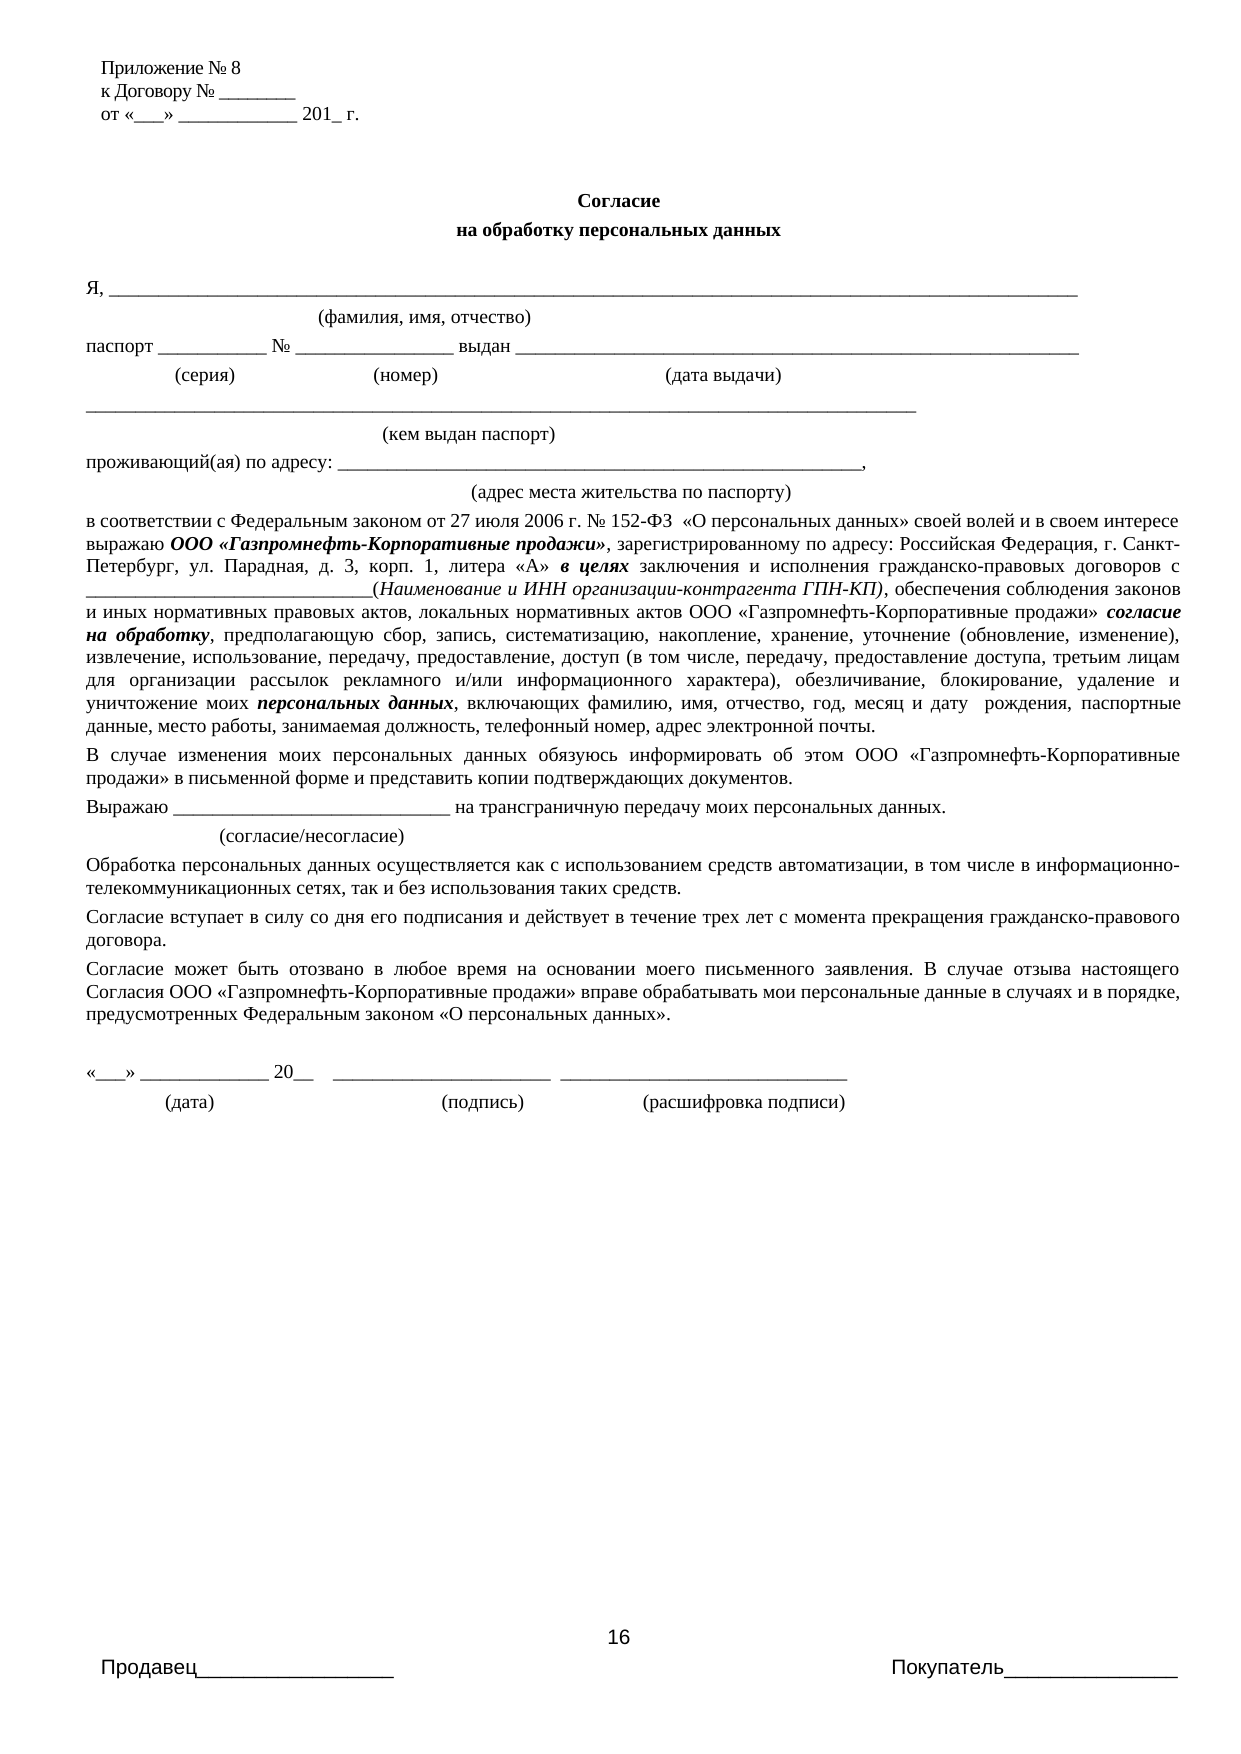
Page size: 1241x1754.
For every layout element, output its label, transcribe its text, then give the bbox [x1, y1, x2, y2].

text паспорт ___________ № ________________ выдан _________________________________________________________ [86, 334, 1181, 357]
text от «___» ____________ 201_ г. [101, 102, 1181, 124]
text (адрес места жительства по паспорту) [86, 479, 1181, 502]
text Приложение № 8 [101, 56, 1181, 79]
text Согласие может быть отозвано в любое время на основании моего письменного заявления. В случае отзыва настоящего Согласия ООО «Газпромнефть-Корпоративные продажи» вправе обрабатывать мои персональные данные в случаях и в порядке, предусмотренных Федеральным законом «О персональных данных». [86, 957, 1181, 1025]
text (серия) (номер) (дата выдачи) [86, 363, 1181, 386]
text в соответствии с Федеральным законом от 27 июля 2006 г. № 152-ФЗ «О персональных данных» своей волей и в своем интересе выражаю ООО «Газпромнефть-Корпоративные продажи», зарегистрированному по адресу: Российская Федерация, г. Санкт-Петербург, ул. Парадная, д. 3, корп. 1, литера «А» в целях заключения и исполнения гражданско-правовых договоров с _____________________________(Наименование и ИНН организации-контрагента ГПН-КП), обеспечения соблюдения законов и иных нормативных правовых актов, локальных нормативных актов ООО «Газпромнефть-Корпоративные продажи» согласие на обработку, предполагающую сбор, запись, систематизацию, накопление, хранение, уточнение (обновление, изменение), извлечение, использование, передачу, предоставление, доступ (в том числе, передачу, предоставление доступа, третьим лицам для организации рассылок рекламного и/или информационного характера), обезличивание, блокирование, удаление и уничтожение моих персональных данных, включающих фамилию, имя, отчество, год, месяц и дату рождения, паспортные данные, место работы, занимаемая должность, телефонный номер, адрес электронной почты. [86, 509, 1181, 737]
text к Договору № ________ [101, 79, 1181, 102]
text Согласие вступает в силу со дня его подписания и действует в течение трех лет с момента прекращения гражданско-правового договора. [86, 905, 1181, 951]
text Я, __________________________________________________________________________________________________ [86, 276, 1181, 299]
text (дата) (подпись) (расшифровка подписи) [86, 1089, 1181, 1112]
text (кем выдан паспорт) [86, 421, 1181, 444]
text на обработку персональных данных [56, 218, 1181, 241]
text В случае изменения моих персональных данных обязуюсь информировать об этом ООО «Газпромнефть-Корпоративные продажи» в письменной форме и представить копии подтверждающих документов. [86, 743, 1181, 789]
text (фамилия, имя, отчество) [86, 305, 1181, 328]
text ____________________________________________________________________________________ [86, 392, 1181, 415]
text Согласие [56, 189, 1181, 212]
text Выражаю ____________________________ на трансграничную передачу моих персональных данных. [86, 795, 1181, 818]
text «___» _____________ 20__ ______________________ _____________________________ [86, 1061, 1181, 1083]
text Обработка персональных данных осуществляется как с использованием средств автоматизации, в том числе в информационно-телекоммуникационных сетях, так и без использования таких средств. [86, 853, 1181, 899]
text (согласие/несогласие) [86, 824, 1181, 847]
text проживающий(ая) по адресу: _____________________________________________________, [86, 451, 1181, 473]
